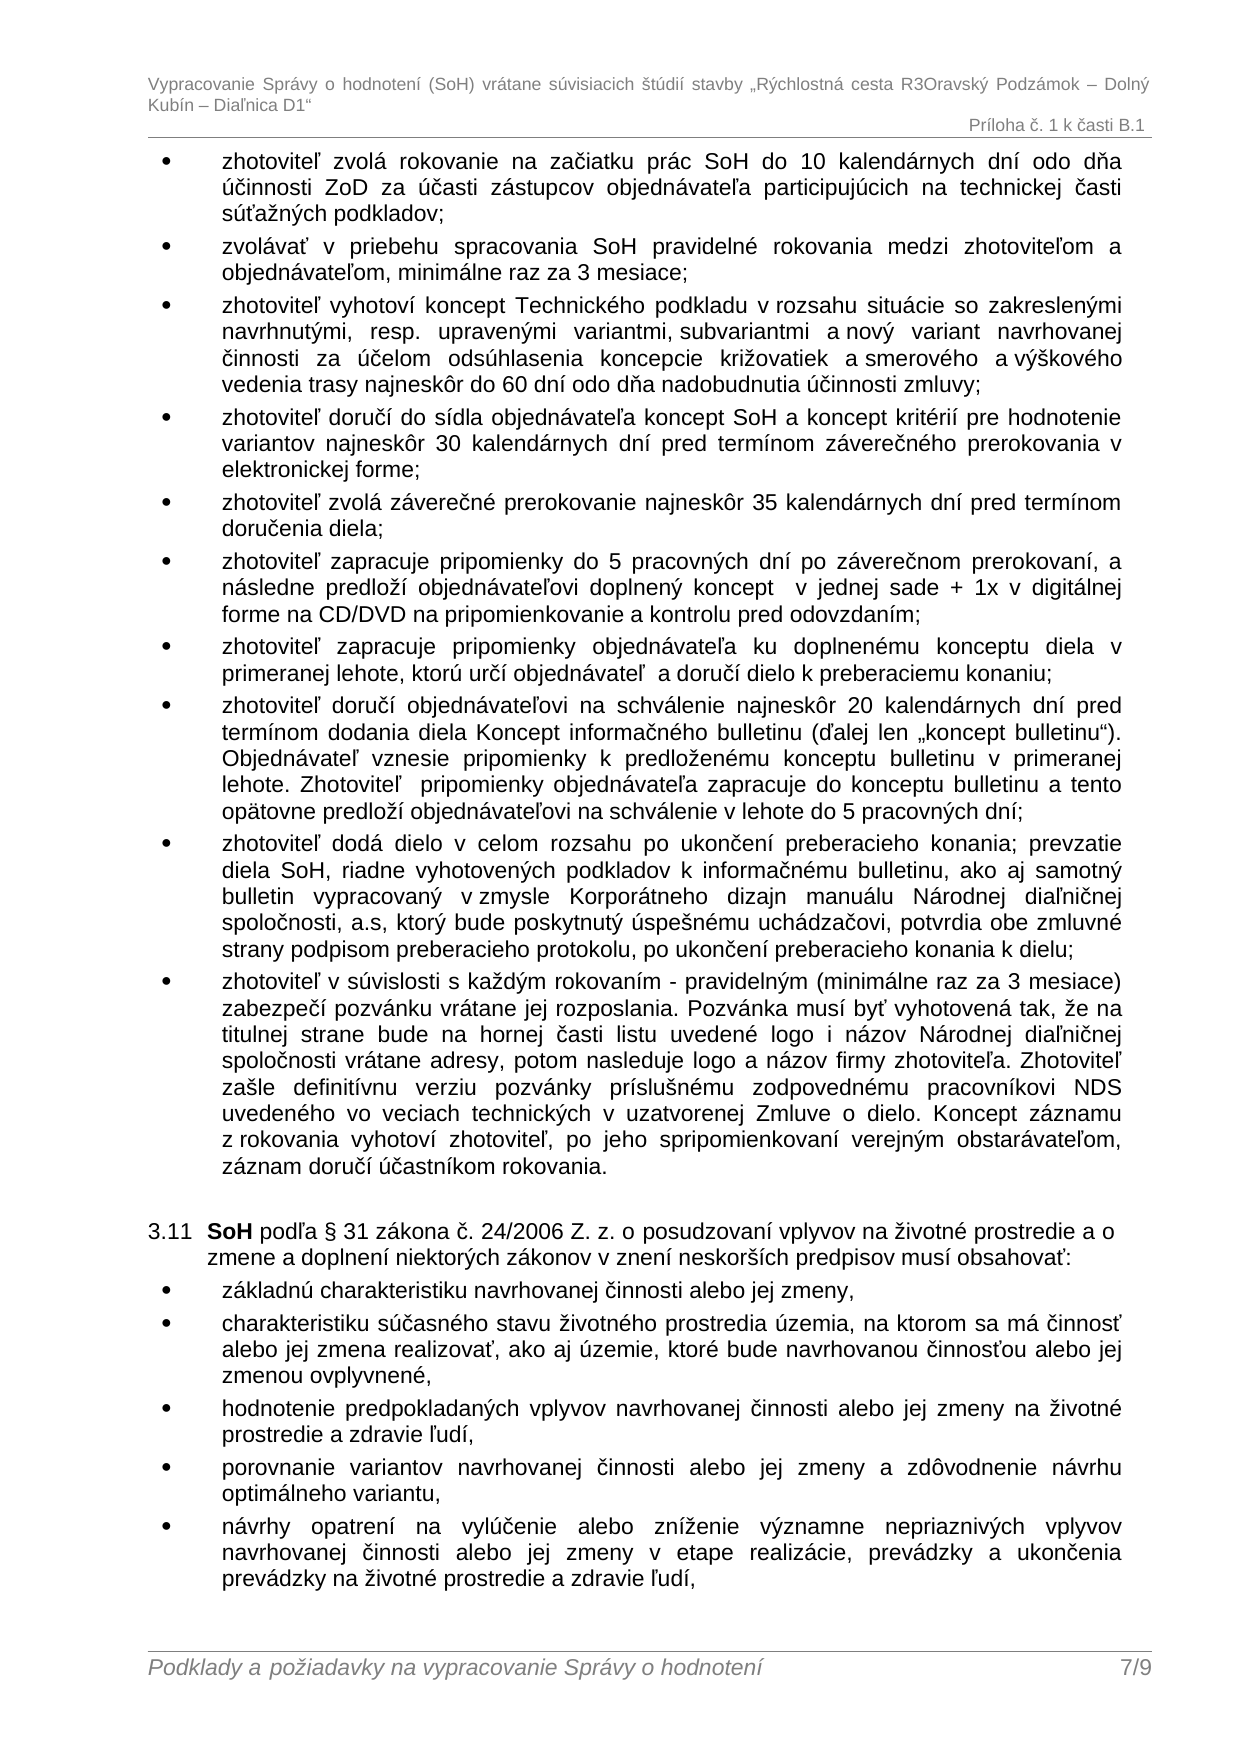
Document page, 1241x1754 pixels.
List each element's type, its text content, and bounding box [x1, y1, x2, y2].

list zhotoviteľ v súvislosti s každým rokovaním - pravidelným (minimálne raz za 3 mesiace) zabezpečí pozvánku vrátane jej rozposlania. Pozvánka musí byť vyhotovená tak, že na titulnej strane bude na hornej časti listu uvedené logo i názov Národnej diaľničnej spoločnosti vrátane adresy, potom nasleduje logo a názov firmy zhotoviteľa. Zhotoviteľ zašle definitívnu verziu pozvánky príslušnému zodpovednému pracovníkovi NDS uvedeného vo veciach technických v uzatvorenej Zmluve o dielo. Koncept záznamu z rokovania vyhotoví zhotoviteľ, po jeho spripomienkovaní verejným obstarávateľom, záznam doručí účastníkom rokovania. [162, 968, 1122, 1179]
list základnú charakteristiku navrhovanej činnosti alebo jej zmeny, [162, 1277, 1122, 1303]
list porovnanie variantov navrhovanej činnosti alebo jej zmeny a zdôvodnenie návrhu optimálneho variantu, [162, 1454, 1122, 1506]
list návrhy opatrení na vylúčenie alebo zníženie významne nepriaznivých vplyvov navrhovanej činnosti alebo jej zmeny v etape realizácie, prevádzky a ukončenia prevádzky na životné prostredie a zdravie ľudí, [162, 1513, 1122, 1592]
text 3.11 SoH podľa § 31 zákona č. 24/2006 Z. z. o posudzovaní vplyvov na životné prostredie a o zmene a doplnení niektorých zákonov v znení neskorších predpisov musí obsahovať: [148, 1218, 1122, 1271]
list zhotoviteľ zvolá záverečné prerokovanie najneskôr 35 kalendárnych dní pred termínom doručenia diela; [162, 489, 1122, 542]
list zhotoviteľ vyhotoví koncept Technického podkladu v rozsahu situácie so zakreslenými navrhnutými, resp. upravenými variantmi, subvariantmi a nový variant navrhovanej činnosti za účelom odsúhlasenia koncepcie križovatiek a smerového a výškového vedenia trasy najneskôr do 60 dní odo dňa nadobudnutia účinnosti zmluvy; [162, 292, 1122, 397]
list charakteristiku súčasného stavu životného prostredia územia, na ktorom sa má činnosť alebo jej zmena realizovať, ako aj územie, ktoré bude navrhovanou činnosťou alebo jej zmenou ovplyvnené, [162, 1309, 1122, 1388]
list zhotoviteľ zvolá rokovanie na začiatku prác SoH do 10 kalendárnych dní odo dňa účinnosti ZoD za účasti zástupcov objednávateľa participujúcich na technickej časti súťažných podkladov; [162, 148, 1122, 227]
list zvolávať v priebehu spracovania SoH pravidelné rokovania medzi zhotoviteľom a objednávateľom, minimálne raz za 3 mesiace; [162, 233, 1122, 286]
list zhotoviteľ zapracuje pripomienky objednávateľa ku doplnenému konceptu diela v primeranej lehote, ktorú určí objednávateľ a doručí dielo k preberaciemu konaniu; [162, 633, 1122, 686]
list hodnotenie predpokladaných vplyvov navrhovanej činnosti alebo jej zmeny na životné prostredie a zdravie ľudí, [162, 1395, 1122, 1447]
list zhotoviteľ zapracuje pripomienky do 5 pracovných dní po záverečnom prerokovaní, a následne predloží objednávateľovi doplnený koncept v jednej sade + 1x v digitálnej forme na CD/DVD na pripomienkovanie a kontrolu pred odovzdaním; [162, 548, 1122, 627]
list zhotoviteľ doručí objednávateľovi na schválenie najneskôr 20 kalendárnych dní pred termínom dodania diela Koncept informačného bulletinu (ďalej len „koncept bulletinu“). Objednávateľ vznesie pripomienky k predloženému konceptu bulletinu v primeranej lehote. Zhotoviteľ pripomienky objednávateľa zapracuje do konceptu bulletinu a tento opätovne predloží objednávateľovi na schválenie v lehote do 5 pracovných dní; [162, 692, 1122, 824]
list zhotoviteľ doručí do sídla objednávateľa koncept SoH a koncept kritérií pre hodnotenie variantov najneskôr 30 kalendárnych dní pred termínom záverečného prerokovania v elektronickej forme; [162, 404, 1122, 483]
list zhotoviteľ dodá dielo v celom rozsahu po ukončení preberacieho konania; prevzatie diela SoH, riadne vyhotovených podkladov k informačnému bulletinu, ako aj samotný bulletin vypracovaný v zmysle Korporátneho dizajn manuálu Národnej diaľničnej spoločnosti, a.s, ktorý bude poskytnutý úspešnému uchádzačovi, potvrdia obe zmluvné strany podpisom preberacieho protokolu, po ukončení preberacieho konania k dielu; [162, 830, 1122, 962]
